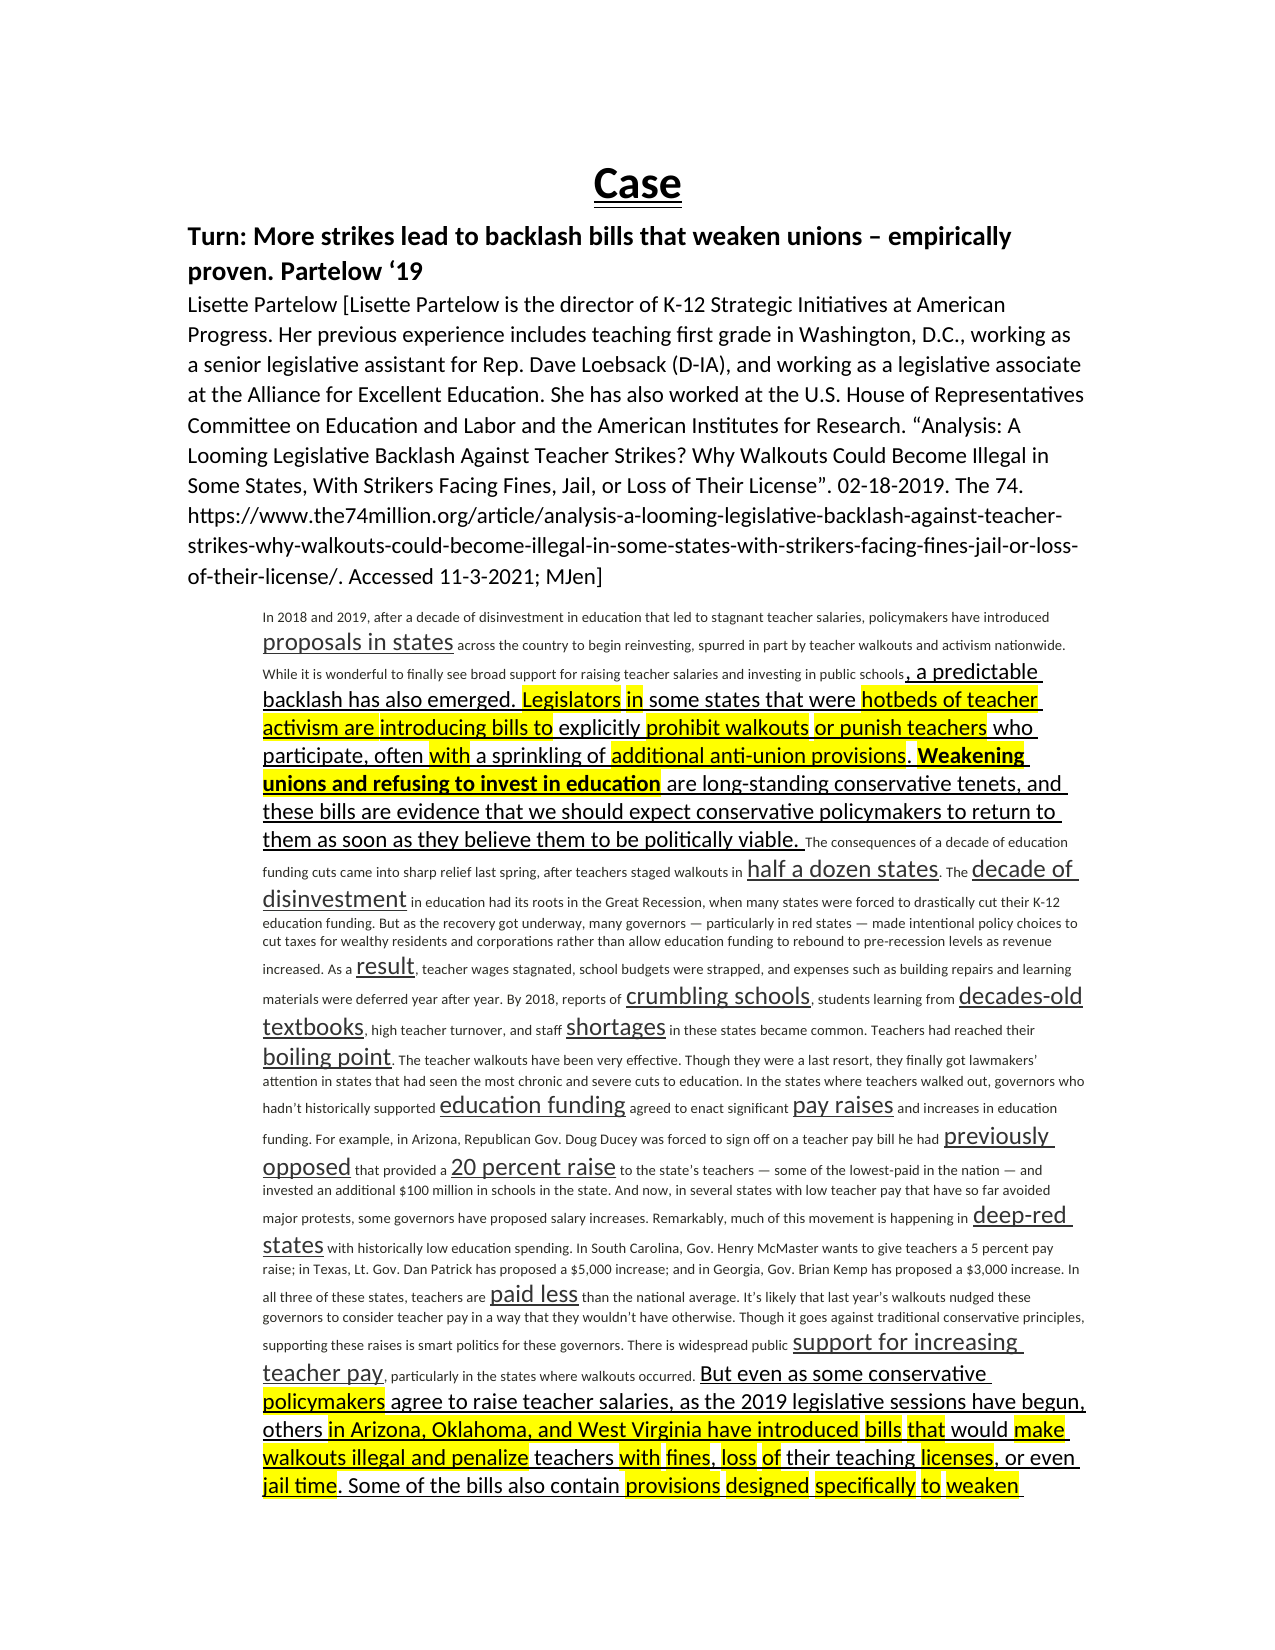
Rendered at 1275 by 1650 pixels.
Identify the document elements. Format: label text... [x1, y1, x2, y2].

subtitle Case [187, 154, 1087, 210]
text Turn: More strikes lead to backlash bills that weaken unions – empirically proven. Partelow ‘19 [187, 219, 1087, 287]
text Lisette Partelow [Lisette Partelow is the director of K-12 Strategic Initiatives at American Progress. Her previous experience includes teaching first grade in Washington, D.C., working as a senior legislative assistant for Rep. Dave Loebsack (D-IA), and working as a legislative associate at the Alliance for Excellent Education. She has also worked at the U.S. House of Representatives Committee on Education and Labor and the American Institutes for Research. “Analysis: A Looming Legislative Backlash Against Teacher Strikes? Why Walkouts Could Become Illegal in Some States, With Strikers Facing Fines, Jail, or Loss of Their License”. 02-18-2019. The 74. https://www.the74million.org/article/analysis-a-looming-legislative-backlash-against-teacher-strikes-why-walkouts-could-become-illegal-in-some-states-with-strikers-facing-fines-jail-or-loss-of-their-license/. Accessed 11-3-2021; MJen] [187, 290, 1087, 590]
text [262, 609, 1087, 1499]
